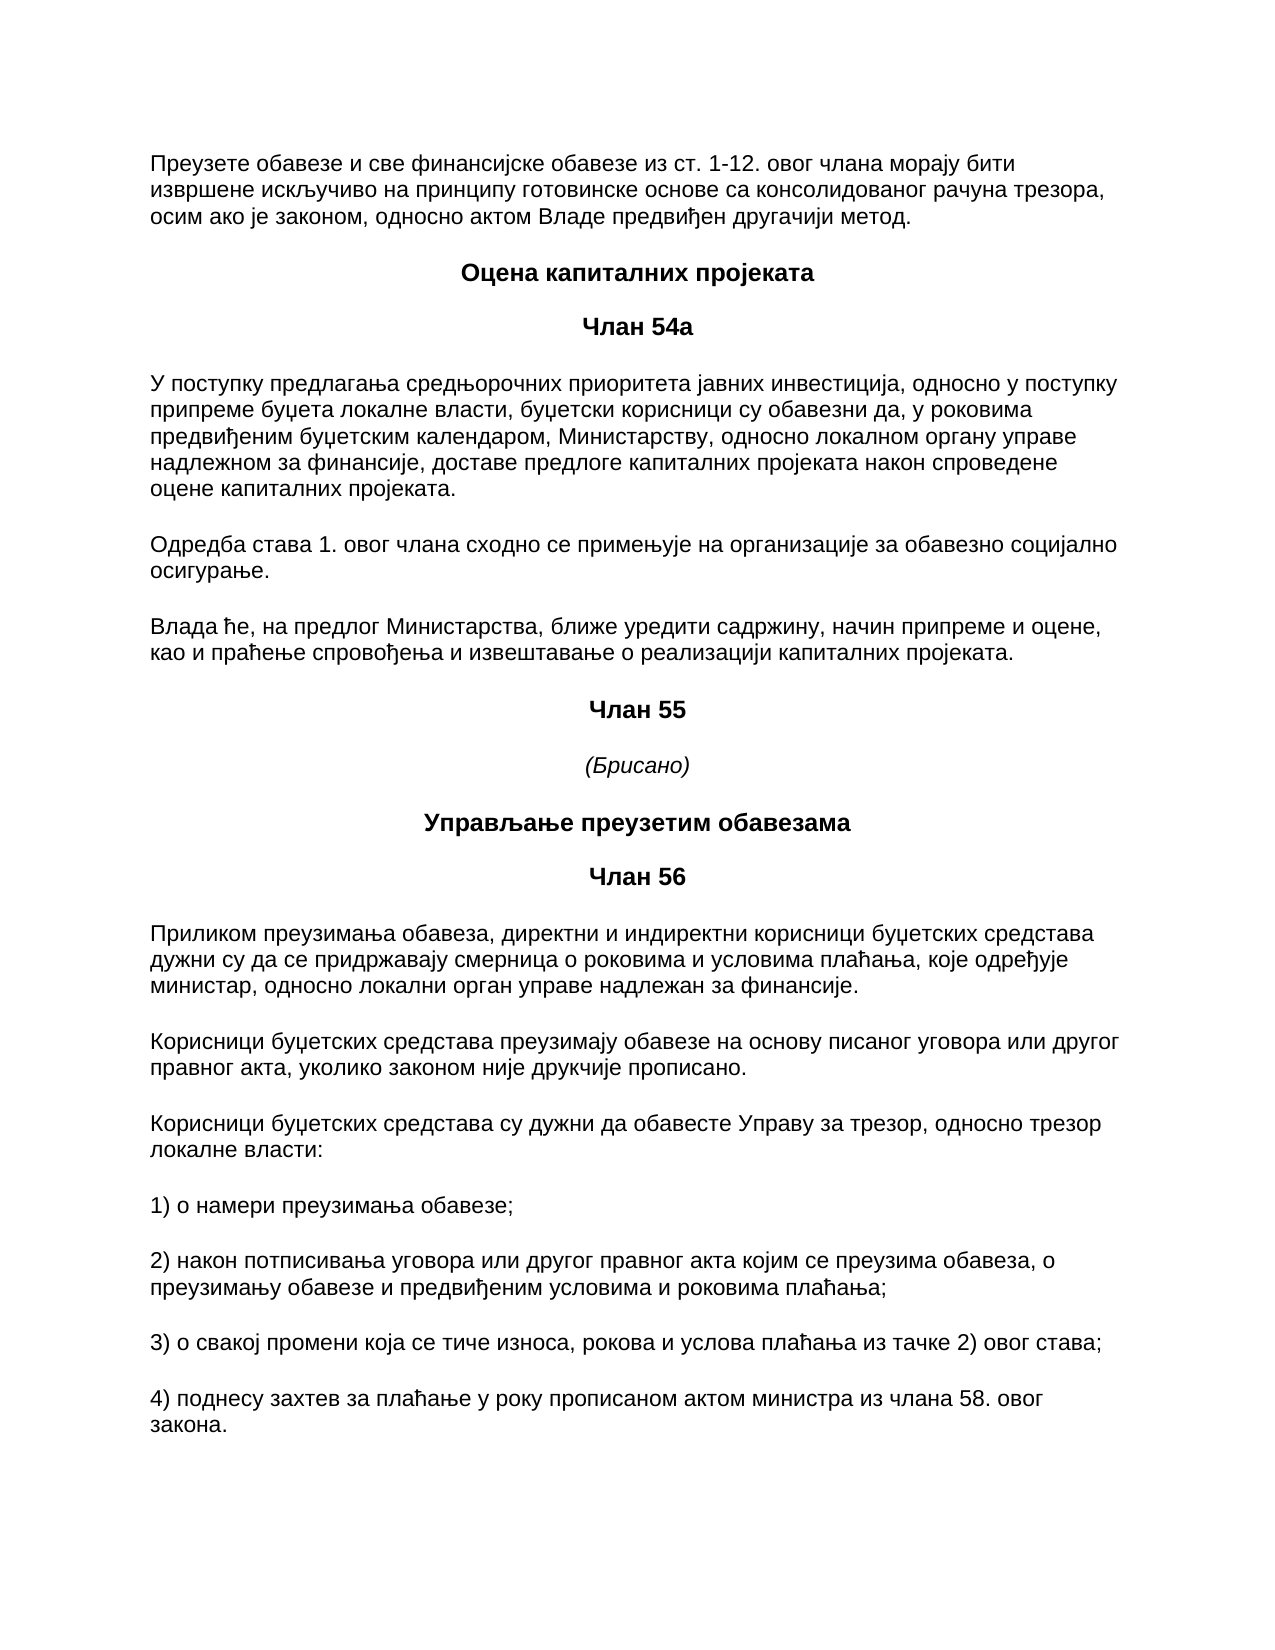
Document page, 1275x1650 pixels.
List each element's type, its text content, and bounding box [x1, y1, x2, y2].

text Члан 54а [150, 312, 1125, 341]
text Управљање преузетим обавезама [150, 808, 1125, 837]
text 1) о намери преузимања обавезе; [150, 1192, 1125, 1218]
text 2) након потписивања уговора или другог правног акта којим се преузима обавеза, о преузимању обавезе и предвиђеним условима и роковима плаћања; [150, 1247, 1125, 1300]
text Члан 55 [150, 694, 1125, 723]
text Члан 56 [150, 862, 1125, 891]
text Преузете обавезе и све финансијске обавезе из ст. 1-12. овог члана морају бити извршене искључиво на принципу готовинске основе са консолидованог рачуна трезора, осим ако је законом, односно актом Владе предвиђен другачији метод. [150, 150, 1125, 229]
text 4) поднесу захтев за плаћање у року прописаном актом министра из члана 58. овог закона. [150, 1384, 1125, 1437]
text (Брисано) [150, 752, 1125, 779]
text Влада ће, на предлог Министарства, ближе уредити садржину, начин припреме и оцене, као и праћење спровођења и извештавање о реализацији капиталних пројеката. [150, 613, 1125, 665]
text Оцена капиталних пројеката [150, 258, 1125, 287]
text У поступку предлагања средњорочних приоритета јавних инвестиција, односно у поступку припреме буџета локалне власти, буџетски корисници су обавезни да, у роковима предвиђеним буџетским календаром, Министарству, односно локалном органу управе надлежном за финансије, доставе предлоге капиталних пројеката након спроведене оцене капиталних пројеката. [150, 370, 1125, 502]
text 3) о свакој промени која се тиче износа, рокова и услова плаћања из тачке 2) овог става; [150, 1329, 1125, 1355]
text Корисници буџетских средстава су дужни да обавесте Управу за трезор, односно трезор локалне власти: [150, 1110, 1125, 1162]
text Одредба става 1. овог члана сходно се примењује на организације за обавезно социјално осигурање. [150, 531, 1125, 583]
text Корисници буџетских средстава преузимају обавезе на основу писаног уговора или другог правног акта, уколико законом није друкчије прописано. [150, 1028, 1125, 1081]
text Приликом преузимања обавеза, директни и индиректни корисници буџетских средстава дужни су да се придржавају смерница о роковима и условима плаћања, које одређује министар, односно локални орган управе надлежан за финансије. [150, 920, 1125, 999]
